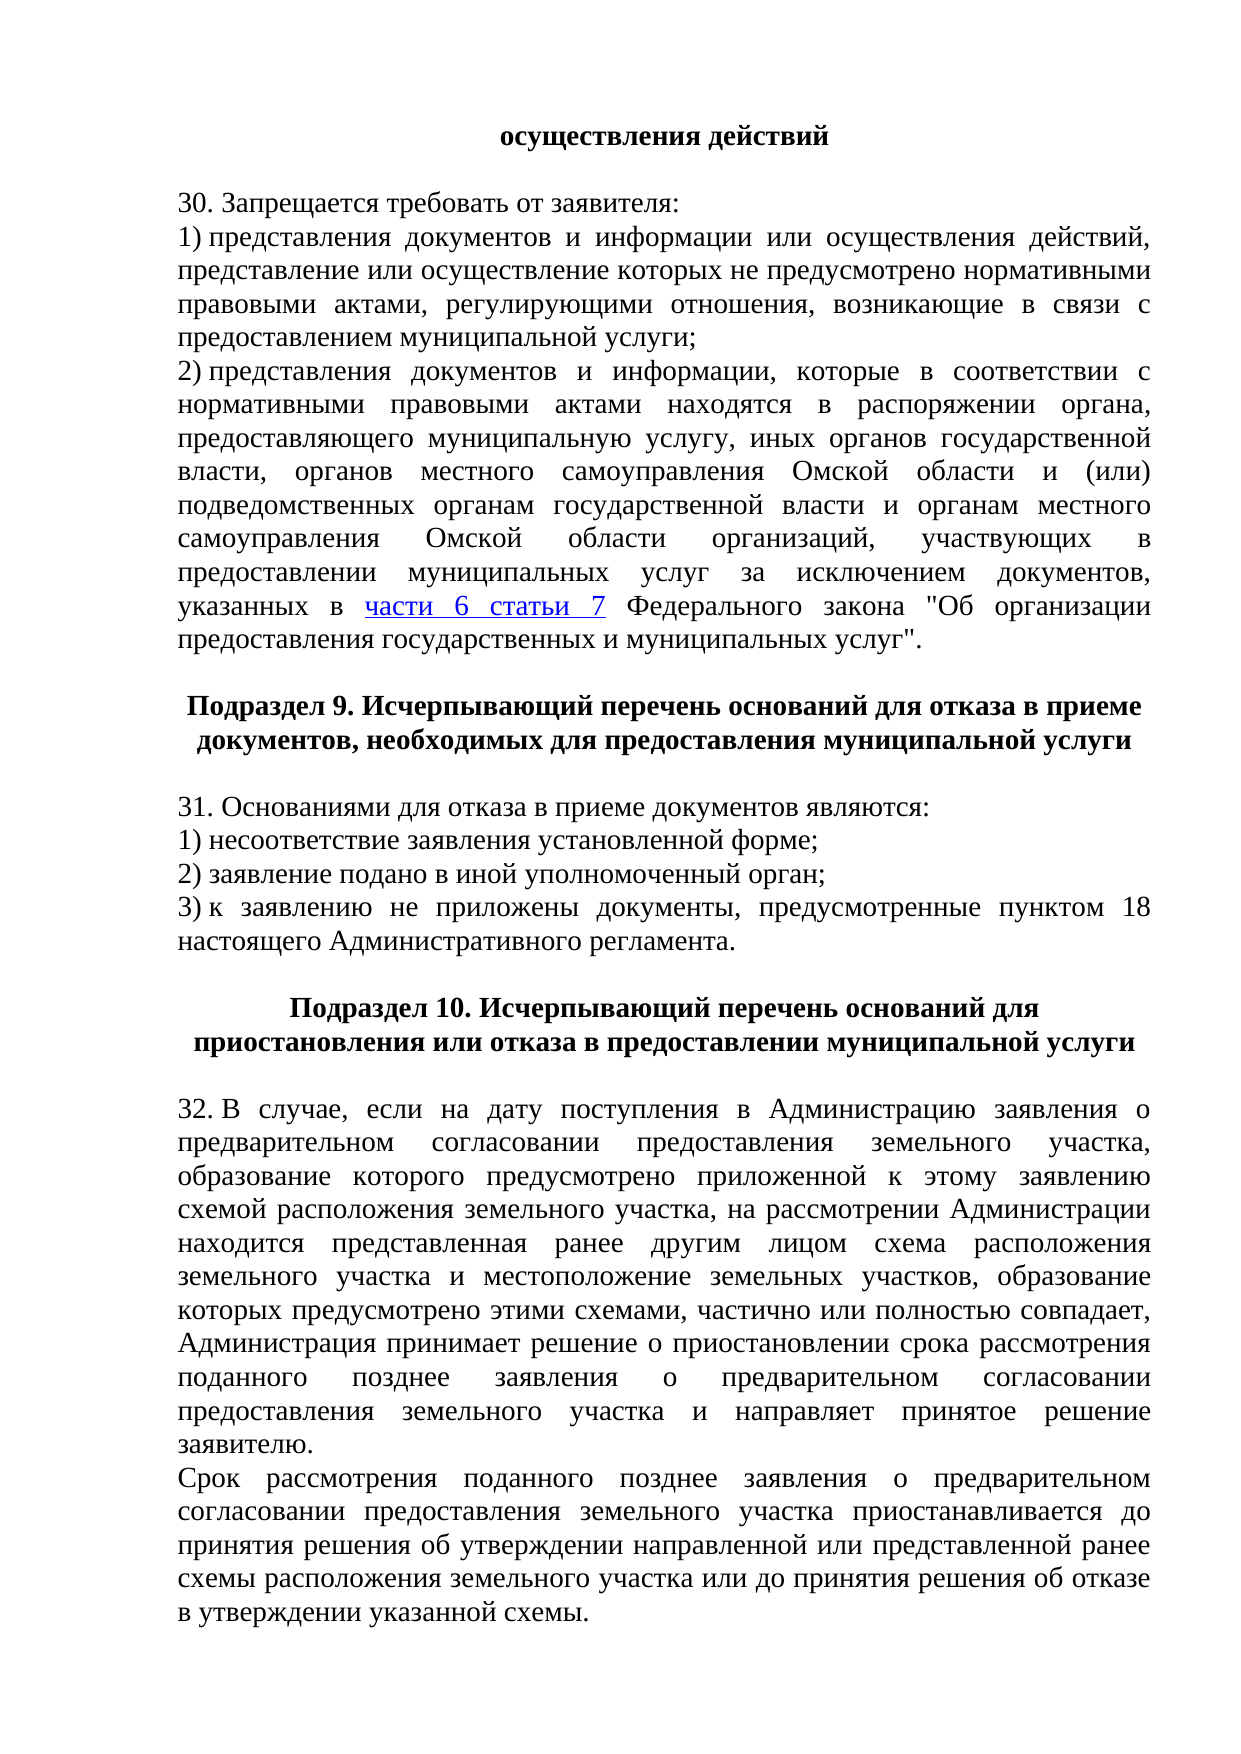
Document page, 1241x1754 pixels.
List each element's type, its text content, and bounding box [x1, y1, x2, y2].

text 3) к заявлению не приложены документы, предусмотренные пунктом 18 настоящего Административного регламента. [177, 889, 1152, 957]
text Подраздел 10. Исчерпывающий перечень оснований для приостановления или отказа в предоставлении муниципальной услуги [177, 990, 1152, 1057]
text 32. В случае, если на дату поступления в Администрацию заявления о предварительном согласовании предоставления земельного участка, образование которого предусмотрено приложенной к этому заявлению схемой расположения земельного участка, на рассмотрении Администрации находится представленная ранее другим лицом схема расположения земельного участка и местоположение земельных участков, образование которых предусмотрено этими схемами, частично или полностью совпадает, Администрация принимает решение о приостановлении срока рассмотрения поданного позднее заявления о предварительном согласовании предоставления земельного участка и направляет принятое решение заявителю. [177, 1091, 1152, 1460]
text 1) несоответствие заявления установленной форме; [177, 822, 1152, 856]
text 2) заявление подано в иной уполномоченный орган; [177, 856, 1152, 889]
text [177, 118, 1152, 152]
text Срок рассмотрения поданного позднее заявления о предварительном согласовании предоставления земельного участка приостанавливается до принятия решения об утверждении направленной или представленной ранее схемы расположения земельного участка или до принятия решения об отказе в утверждении указанной схемы. [177, 1460, 1152, 1627]
text 2) представления документов и информации, которые в соответствии с нормативными правовыми актами находятся в распоряжении органа, предоставляющего муниципальную услугу, иных органов государственной власти, органов местного самоуправления Омской области и (или) подведомственных органам государственной власти и органам местного самоуправления Омской области организаций, участвующих в предоставлении муниципальных услуг за исключением документов, указанных в части 6 статьи 7 Федерального закона "Об организации предоставления государственных и муниципальных услуг". [177, 353, 1152, 655]
text 31. Основаниями для отказа в приеме документов являются: [177, 789, 1152, 822]
text 1) представления документов и информации или осуществления действий, представление или осуществление которых не предусмотрено нормативными правовыми актами, регулирующими отношения, возникающие в связи с предоставлением муниципальной услуги; [177, 219, 1152, 353]
text 30. Запрещается требовать от заявителя: [177, 185, 1152, 219]
text Подраздел 9. Исчерпывающий перечень оснований для отказа в приеме документов, необходимых для предоставления муниципальной услуги [177, 688, 1152, 755]
